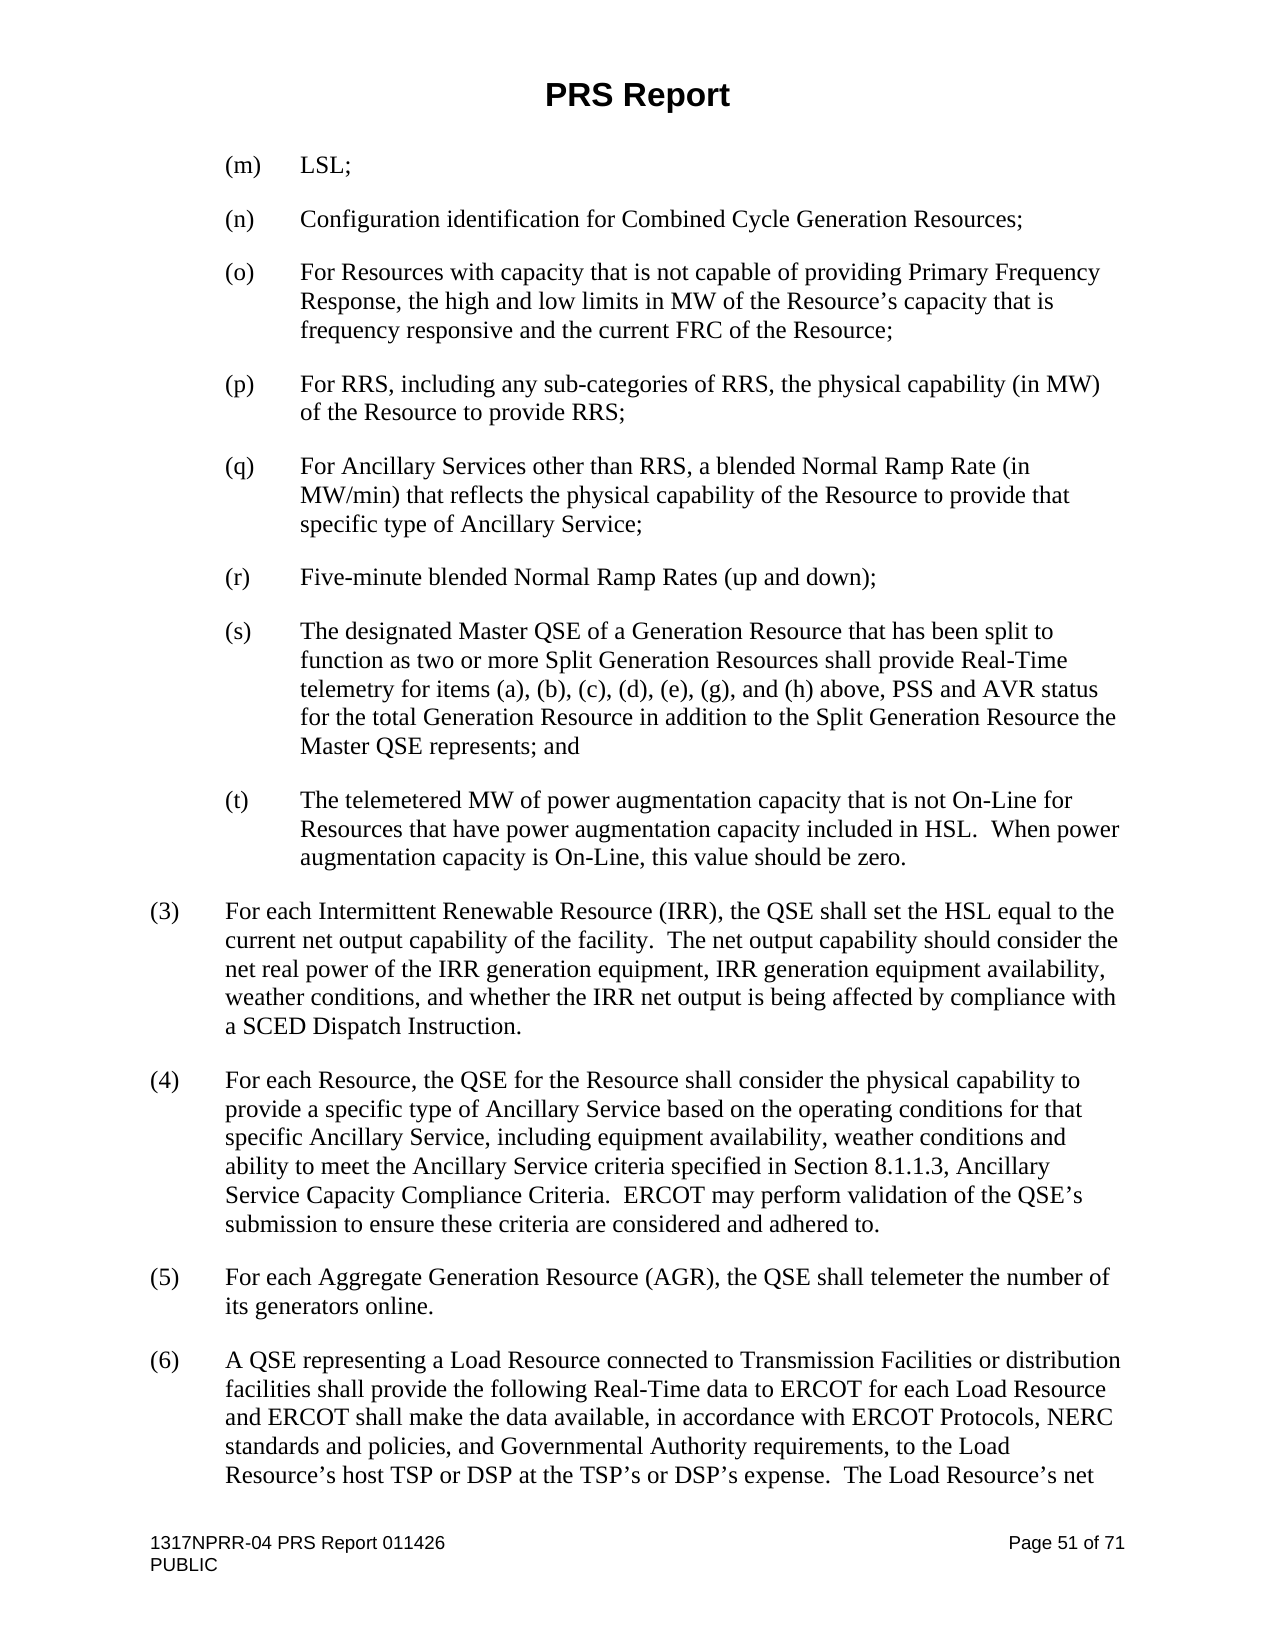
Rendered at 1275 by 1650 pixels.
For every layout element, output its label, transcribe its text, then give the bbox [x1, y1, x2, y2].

text (q) For Ancillary Services other than RRS, a blended Normal Ramp Rate (in MW/min) that reflects the physical capability of the Resource to provide that specific type of Ancillary Service; [225, 451, 1125, 537]
text (r) Five-minute blended Normal Ramp Rates (up and down); [225, 562, 1125, 591]
text (s) The designated Master QSE of a Generation Resource that has been split to function as two or more Split Generation Resources shall provide Real-Time telemetry for items (a), (b), (c), (d), (e), (g), and (h) above, PSS and AVR status for the total Generation Resource in addition to the Split Generation Resource the Master QSE represents; and [225, 616, 1125, 760]
text (3) For each Intermittent Renewable Resource (IRR), the QSE shall set the HSL equal to the current net output capability of the facility. The net output capability should consider the net real power of the IRR generation equipment, IRR generation equipment availability, weather conditions, and whether the IRR net output is being affected by compliance with a SCED Dispatch Instruction. [150, 896, 1125, 1040]
text (o) For Resources with capacity that is not capable of providing Primary Frequency Response, the high and low limits in MW of the Resource’s capacity that is frequency responsive and the current FRC of the Resource; [225, 257, 1125, 344]
text (p) For RRS, including any sub-categories of RRS, the physical capability (in MW) of the Resource to provide RRS; [225, 369, 1125, 426]
text (4) For each Resource, the QSE for the Resource shall consider the physical capability to provide a specific type of Ancillary Service based on the operating conditions for that specific Ancillary Service, including equipment availability, weather conditions and ability to meet the Ancillary Service criteria specified in Section 8.1.1.3, Ancillary Service Capacity Compliance Criteria. ERCOT may perform validation of the QSE’s submission to ensure these criteria are considered and adhered to. [150, 1065, 1125, 1237]
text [150, 1345, 1125, 1489]
text (m) LSL; [225, 150, 1125, 179]
text (5) For each Aggregate Generation Resource (AGR), the QSE shall telemeter the number of its generators online. [150, 1262, 1125, 1320]
text (n) Configuration identification for Combined Cycle Generation Resources; [225, 204, 1125, 232]
text (t) The telemetered MW of power augmentation capacity that is not On-Line for Resources that have power augmentation capacity included in HSL. When power augmentation capacity is On-Line, this value should be zero. [225, 785, 1125, 871]
